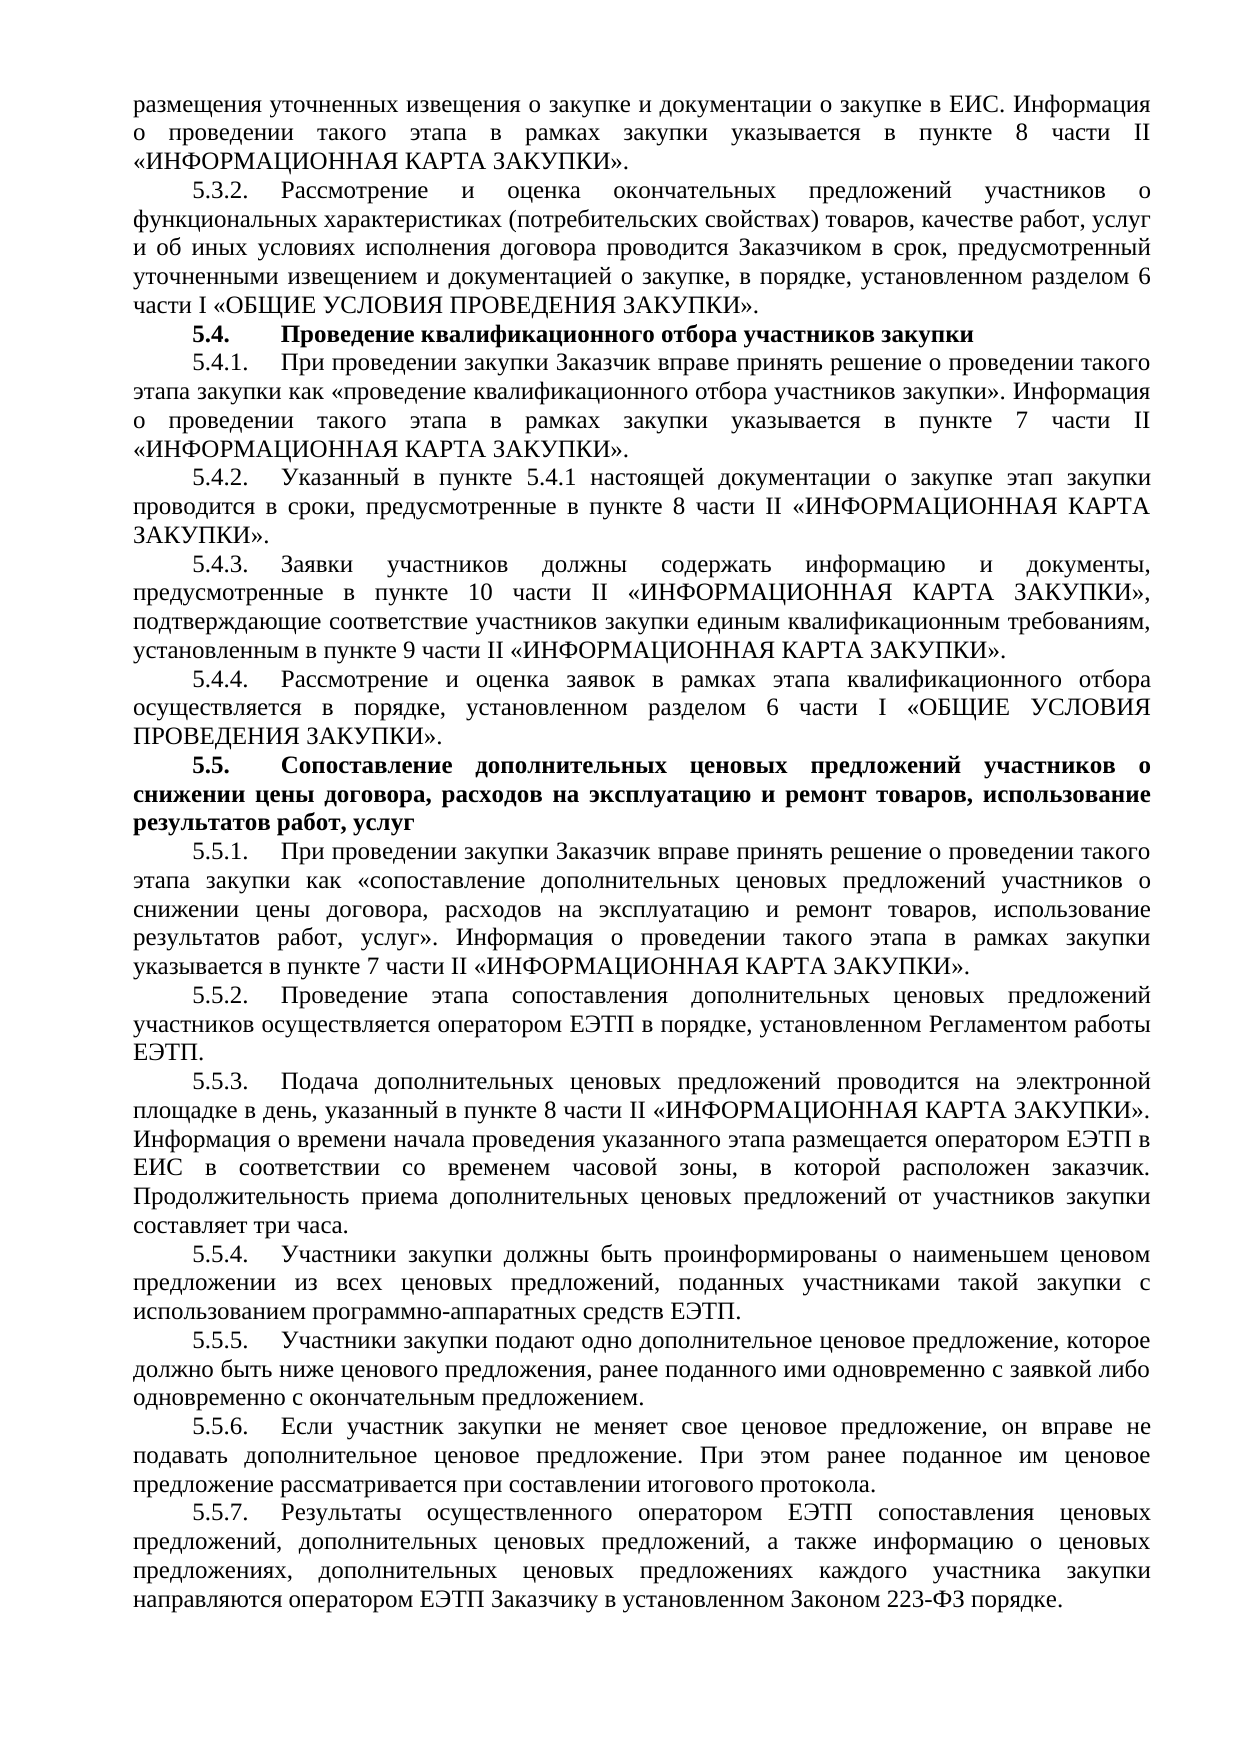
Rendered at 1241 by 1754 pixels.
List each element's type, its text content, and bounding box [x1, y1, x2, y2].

subtitle Проведение квалификационного отбора участников закупки [133, 319, 1152, 347]
subtitle Рассмотрение и оценка заявок в рамках этапа квалификационного отбора осуществляется в порядке, установленном разделом 6 части I «ОБЩИЕ УСЛОВИЯ ПРОВЕДЕНИЯ ЗАКУПКИ». [133, 664, 1152, 750]
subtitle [133, 89, 1152, 175]
subtitle Если участник закупки не меняет свое ценовое предложение, он вправе не подавать дополнительное ценовое предложение. При этом ранее поданное им ценовое предложение рассматривается при составлении итогового протокола. [133, 1411, 1152, 1497]
subtitle Рассмотрение и оценка окончательных предложений участников о функциональных характеристиках (потребительских свойствах) товаров, качестве работ, услуг и об иных условиях исполнения договора проводится Заказчиком в срок, предусмотренный уточненными извещением и документацией о закупке, в порядке, установленном разделом 6 части I «ОБЩИЕ УСЛОВИЯ ПРОВЕДЕНИЯ ЗАКУПКИ». [133, 175, 1152, 319]
subtitle Участники закупки должны быть проинформированы о наименьшем ценовом предложении из всех ценовых предложений, поданных участниками такой закупки с использованием программно-аппаратных средств ЕЭТП. [133, 1239, 1152, 1325]
subtitle Результаты осуществленного оператором ЕЭТП сопоставления ценовых предложений, дополнительных ценовых предложений, а также информацию о ценовых предложениях, дополнительных ценовых предложениях каждого участника закупки направляются оператором ЕЭТП Заказчику в установленном Законом 223-ФЗ порядке. [133, 1497, 1152, 1612]
subtitle Проведение этапа сопоставления дополнительных ценовых предложений участников осуществляется оператором ЕЭТП в порядке, установленном Регламентом работы ЕЭТП. [133, 980, 1152, 1066]
subtitle Заявки участников должны содержать информацию и документы, предусмотренные в пункте 10 части II «ИНФОРМАЦИОННАЯ КАРТА ЗАКУПКИ», подтверждающие соответствие участников закупки единым квалификационным требованиям, установленным в пункте 9 части II «ИНФОРМАЦИОННАЯ КАРТА ЗАКУПКИ». [133, 549, 1152, 664]
subtitle Подача дополнительных ценовых предложений проводится на электронной площадке в день, указанный в пункте 8 части II «ИНФОРМАЦИОННАЯ КАРТА ЗАКУПКИ». Информация о времени начала проведения указанного этапа размещается оператором ЕЭТП в ЕИС в соответствии со временем часовой зоны, в которой расположен заказчик. Продолжительность приема дополнительных ценовых предложений от участников закупки составляет три часа. [133, 1066, 1152, 1239]
subtitle Участники закупки подают одно дополнительное ценовое предложение, которое должно быть ниже ценового предложения, ранее поданного ими одновременно с заявкой либо одновременно с окончательным предложением. [133, 1325, 1152, 1411]
subtitle Сопоставление дополнительных ценовых предложений участников о снижении цены договора, расходов на эксплуатацию и ремонт товаров, использование результатов работ, услуг [133, 750, 1152, 836]
subtitle При проведении закупки Заказчик вправе принять решение о проведении такого этапа закупки как «проведение квалификационного отбора участников закупки». Информация о проведении такого этапа в рамках закупки указывается в пункте 7 части II «ИНФОРМАЦИОННАЯ КАРТА ЗАКУПКИ». [133, 347, 1152, 462]
subtitle Указанный в пункте 5.4.1 настоящей документации о закупке этап закупки проводится в сроки, предусмотренные в пункте 8 части II «ИНФОРМАЦИОННАЯ КАРТА ЗАКУПКИ». [133, 462, 1152, 549]
subtitle При проведении закупки Заказчик вправе принять решение о проведении такого этапа закупки как «сопоставление дополнительных ценовых предложений участников о снижении цены договора, расходов на эксплуатацию и ремонт товаров, использование результатов работ, услуг». Информация о проведении такого этапа в рамках закупки указывается в пункте 7 части II «ИНФОРМАЦИОННАЯ КАРТА ЗАКУПКИ». [133, 836, 1152, 980]
